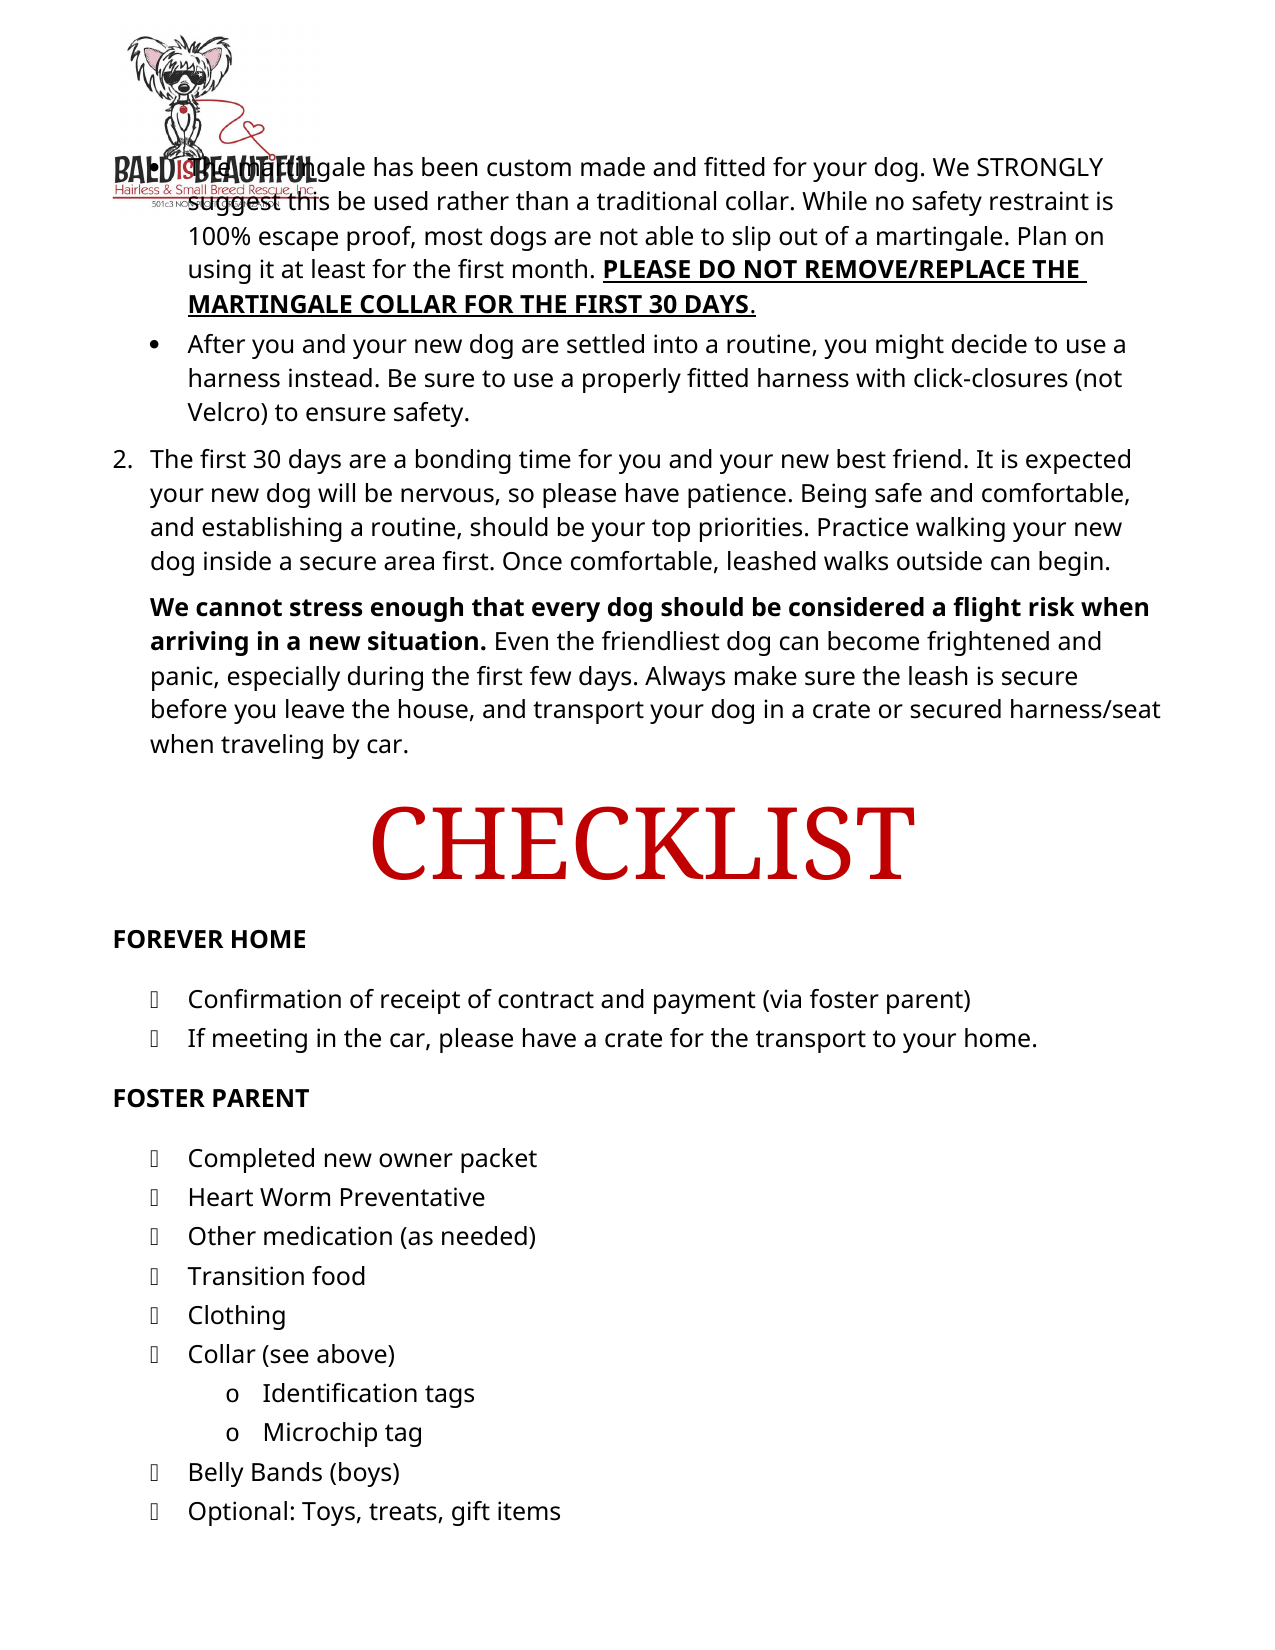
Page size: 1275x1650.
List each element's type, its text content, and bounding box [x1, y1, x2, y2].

list Confirmation of receipt of contract and payment (via foster parent) [150, 982, 1162, 1016]
list Collar (see above) [150, 1337, 600, 1371]
list Belly Bands (boys) [150, 1454, 600, 1488]
list Identification tags [225, 1376, 600, 1410]
list Completed new owner packet [150, 1141, 600, 1175]
list The first 30 days are a bonding time for you and your new best friend. It is expected your new dog will be nervous, so please have patience. Being safe and comfortable, and establishing a routine, should be your top priorities. Practice walking your new dog inside a secure area first. Once comfortable, leashed walks outside can begin. [112, 441, 1162, 577]
list The martingale has been custom made and fitted for your dog. We STRONGLY suggest this be used rather than a traditional collar. While no safety restraint is 100% escape proof, most dogs are not able to slip out of a martingale. Plan on using it at least for the first month. PLEASE DO NOT REMOVE/REPLACE THE MARTINGALE COLLAR FOR THE FIRST 30 DAYS. [150, 150, 1162, 320]
text CHECKLIST [121, 773, 1162, 909]
list Optional: Toys, treats, gift items [150, 1494, 600, 1528]
picture [112, 18, 319, 225]
list Other medication (as needed) [150, 1219, 600, 1253]
list Heart Worm Preventative [150, 1180, 600, 1214]
text FOSTER PARENT [112, 1081, 1162, 1115]
list If meeting in the car, please have a crate for the transport to your home. [150, 1021, 1162, 1055]
list After you and your new dog are settled into a routine, you might decide to use a harness instead. Be sure to use a properly fitted harness with click-closures (not Velcro) to ensure safety. [150, 327, 1162, 429]
text We cannot stress enough that every dog should be considered a flight risk when arriving in a new situation. Even the friendliest dog can become frightened and panic, especially during the first few days. Always make sure the leash is secure before you leave the house, and transport your dog in a crate or secured harness/seat when traveling by car. [150, 590, 1162, 760]
text FOREVER HOME [112, 922, 1162, 956]
list Clothing [150, 1297, 600, 1331]
list Microchip tag [225, 1415, 600, 1449]
list Transition food [150, 1258, 600, 1292]
